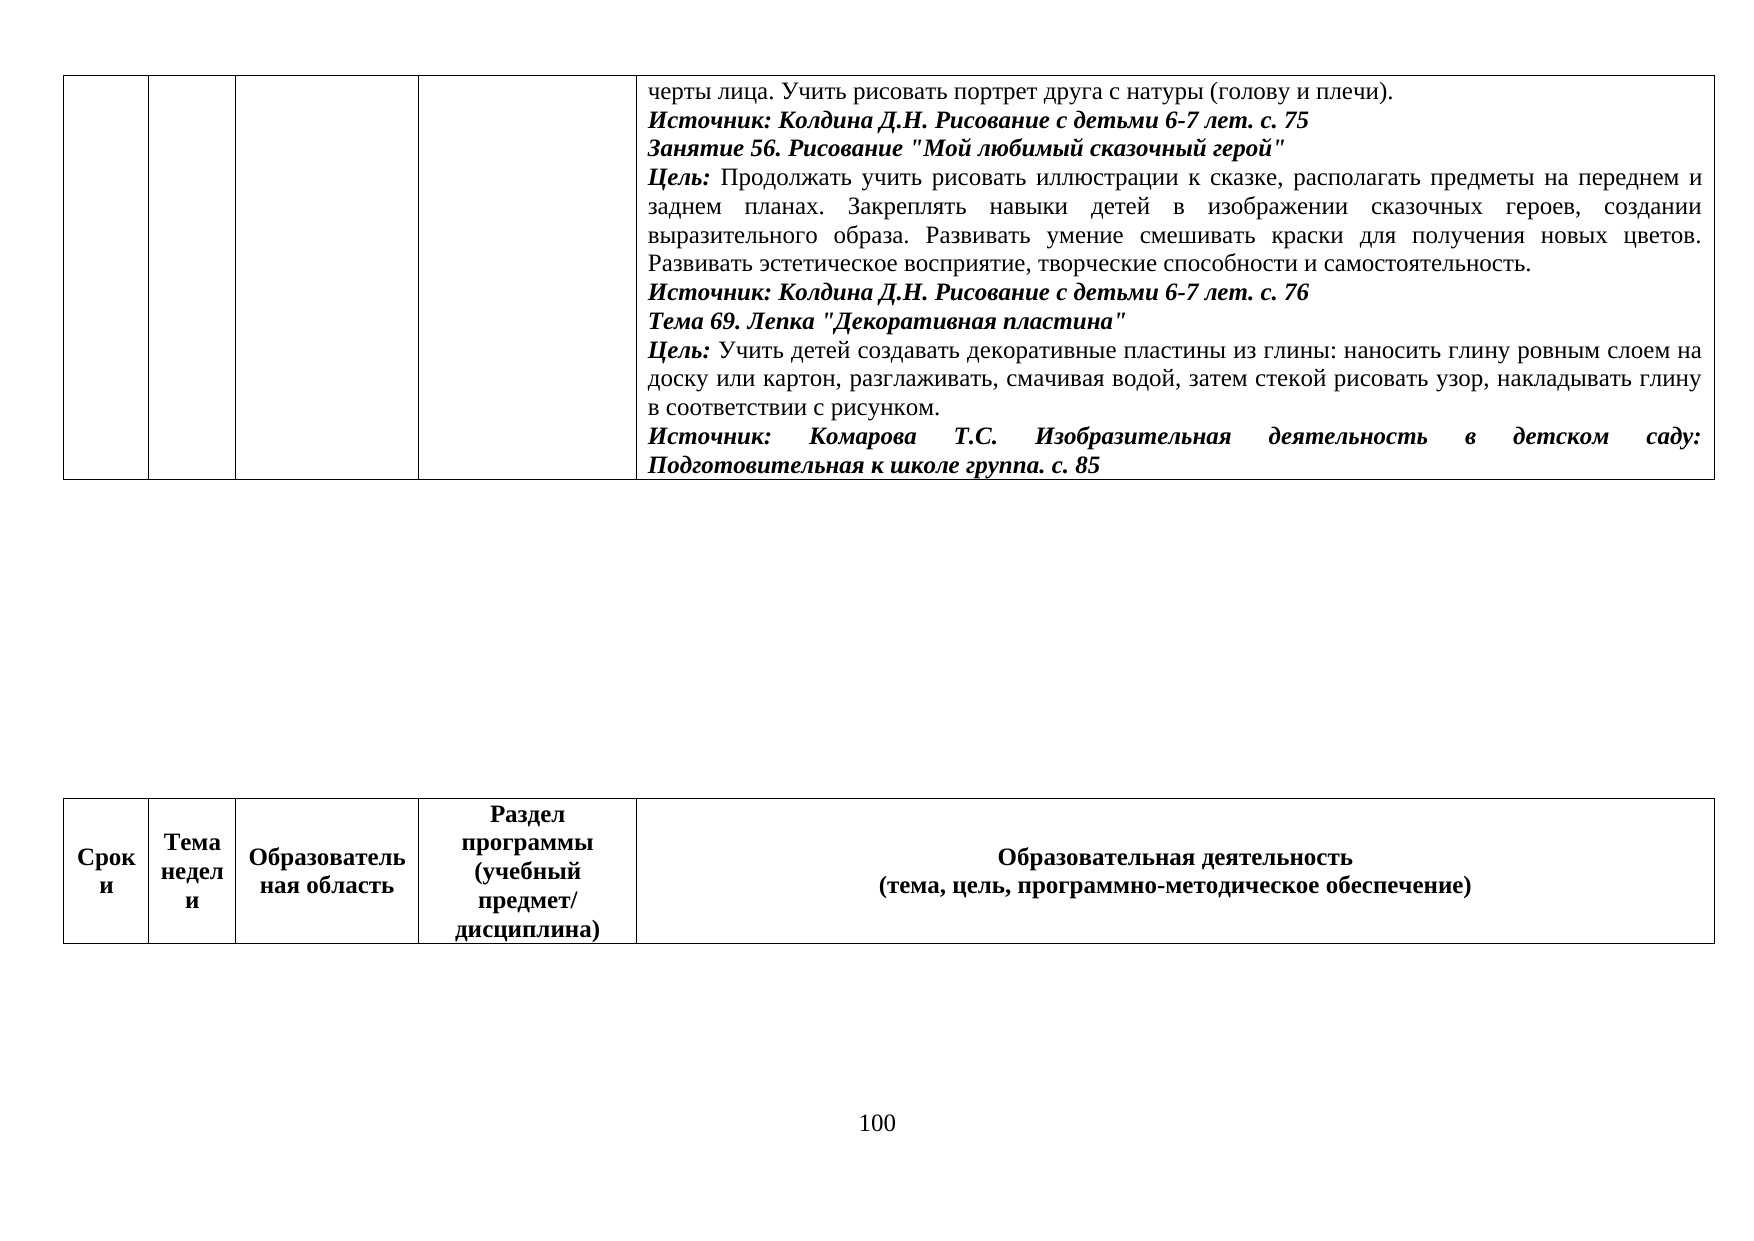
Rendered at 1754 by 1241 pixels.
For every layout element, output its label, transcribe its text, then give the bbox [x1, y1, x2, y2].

table_header Сроки [64, 799, 148, 942]
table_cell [236, 76, 418, 478]
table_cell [637, 76, 1714, 478]
table_header Тема недели [149, 799, 235, 942]
table_header Образовательная деятельность (тема, цель, программно-методическое обеспечение) [637, 799, 1714, 942]
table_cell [419, 76, 636, 478]
table_header Образовательная область [236, 799, 418, 942]
table_header Раздел программы (учебный предмет/ дисциплина) [419, 799, 636, 942]
